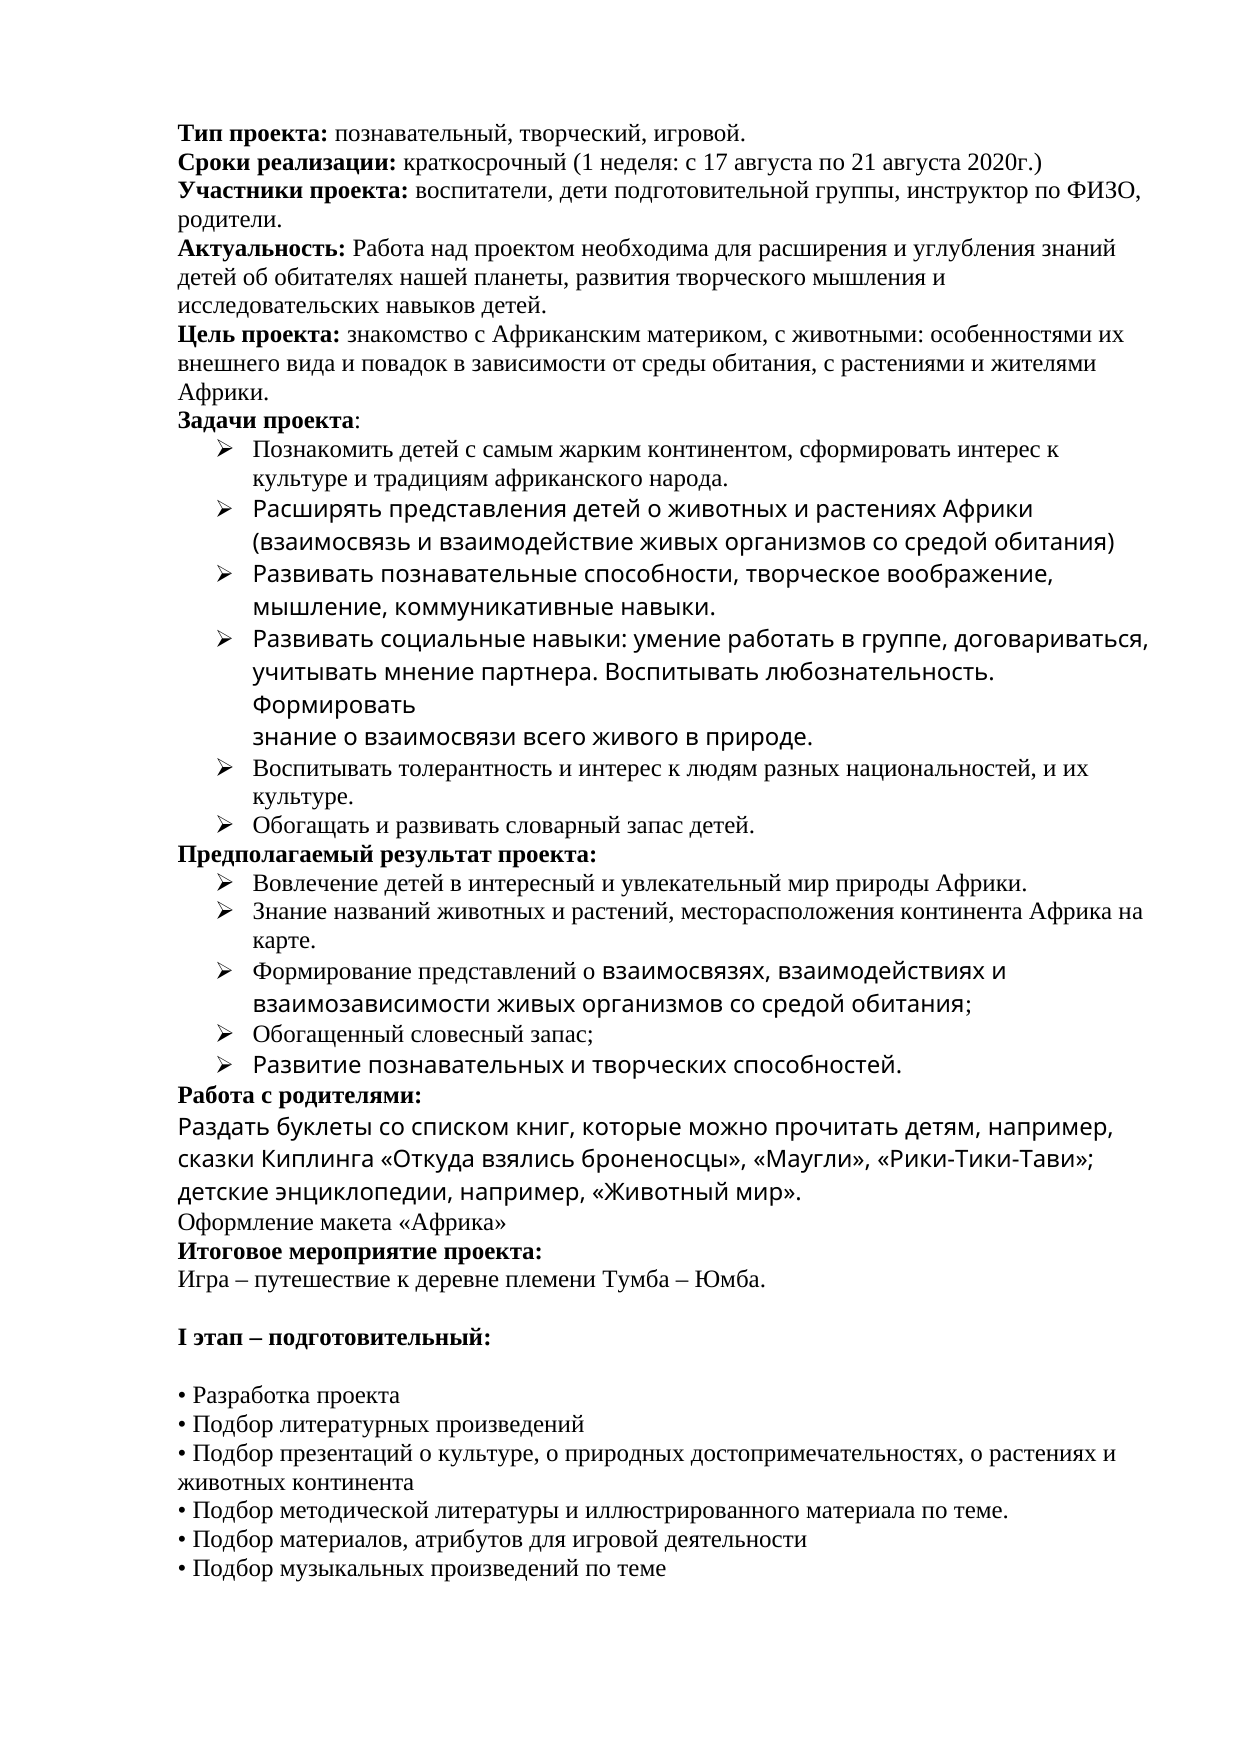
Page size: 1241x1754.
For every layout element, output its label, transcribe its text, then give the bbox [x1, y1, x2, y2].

text Оформление макета «Африка» [177, 1207, 1152, 1236]
text • Подбор материалов, атрибутов для игровой деятельности • Подбор музыкальных произведений по теме [177, 1524, 1152, 1582]
text I этап – подготовительный: [177, 1322, 1152, 1351]
list Воспитывать толерантность и интерес к людям разных национальностей, и их культуре. [215, 753, 1152, 810]
list Формирование представлений о взаимосвязях, взаимодействиях и [215, 954, 1152, 987]
list Расширять представления детей о животных и растениях Африки (взаимосвязь и взаимодействие живых организмов со средой обитания) [215, 492, 1152, 557]
list Обогащенный словесный запас; [215, 1019, 1152, 1048]
text Задачи проекта: [177, 406, 1152, 434]
text Тип проекта: познавательный, творческий, игровой. [177, 118, 1152, 147]
list взаимозависимости живых организмов со средой обитания; [252, 987, 1152, 1019]
list Вовлечение детей в интересный и увлекательный мир природы Африки. [215, 868, 1152, 896]
list знание о взаимосвязи всего живого в природе. [252, 720, 1152, 753]
list Обогащать и развивать словарный запас детей. [215, 810, 1152, 839]
list Знание названий животных и растений, месторасположения континента Африка на карте. [215, 896, 1152, 954]
text • Разработка проекта • Подбор литературных произведений • Подбор презентаций о культуре, о природных достопримечательностях, о растениях и животных континента • Подбор методической литературы и иллюстрированного материала по теме. [177, 1380, 1152, 1524]
list Познакомить детей с самым жарким континентом, сформировать интерес к культуре и традициям африканского народа. [215, 434, 1152, 492]
text Предполагаемый результат проекта: [177, 839, 1152, 868]
text Цель проекта: знакомство с Африканским материком, с животными: особенностями их внешнего вида и повадок в зависимости от среды обитания, с растениями и жителями Африки. [177, 319, 1152, 406]
list учитывать мнение партнера. Воспитывать любознательность. Формировать [252, 655, 1152, 720]
text Итоговое мероприятие проекта: [177, 1236, 1152, 1264]
text Участники проекта: воспитатели, дети подготовительной группы, инструктор по ФИЗО, родители. [177, 176, 1152, 233]
text Игра – путешествие к деревне племени Тумба – Юмба. [177, 1264, 1152, 1293]
text Сроки реализации: краткосрочный (1 неделя: с 17 августа по 21 августа 2020г.) [177, 147, 1152, 176]
text Актуальность: Работа над проектом необходима для расширения и углубления знаний детей об обитателях нашей планеты, развития творческого мышления и исследовательских навыков детей. [177, 233, 1152, 319]
list Развивать познавательные способности, творческое воображение, мышление, коммуникативные навыки. [215, 557, 1152, 622]
text Раздать буклеты со списком книг, которые можно прочитать детям, например, сказки Киплинга «Откуда взялись броненосцы», «Маугли», «Рики-Тики-Тави»; детские энциклопедии, например, «Животный мир». [177, 1109, 1152, 1207]
text Работа с родителями: [177, 1081, 1152, 1109]
list Развитие познавательных и творческих способностей. [215, 1048, 1152, 1081]
list Развивать социальные навыки: умение работать в группе, договариваться, [215, 622, 1152, 655]
